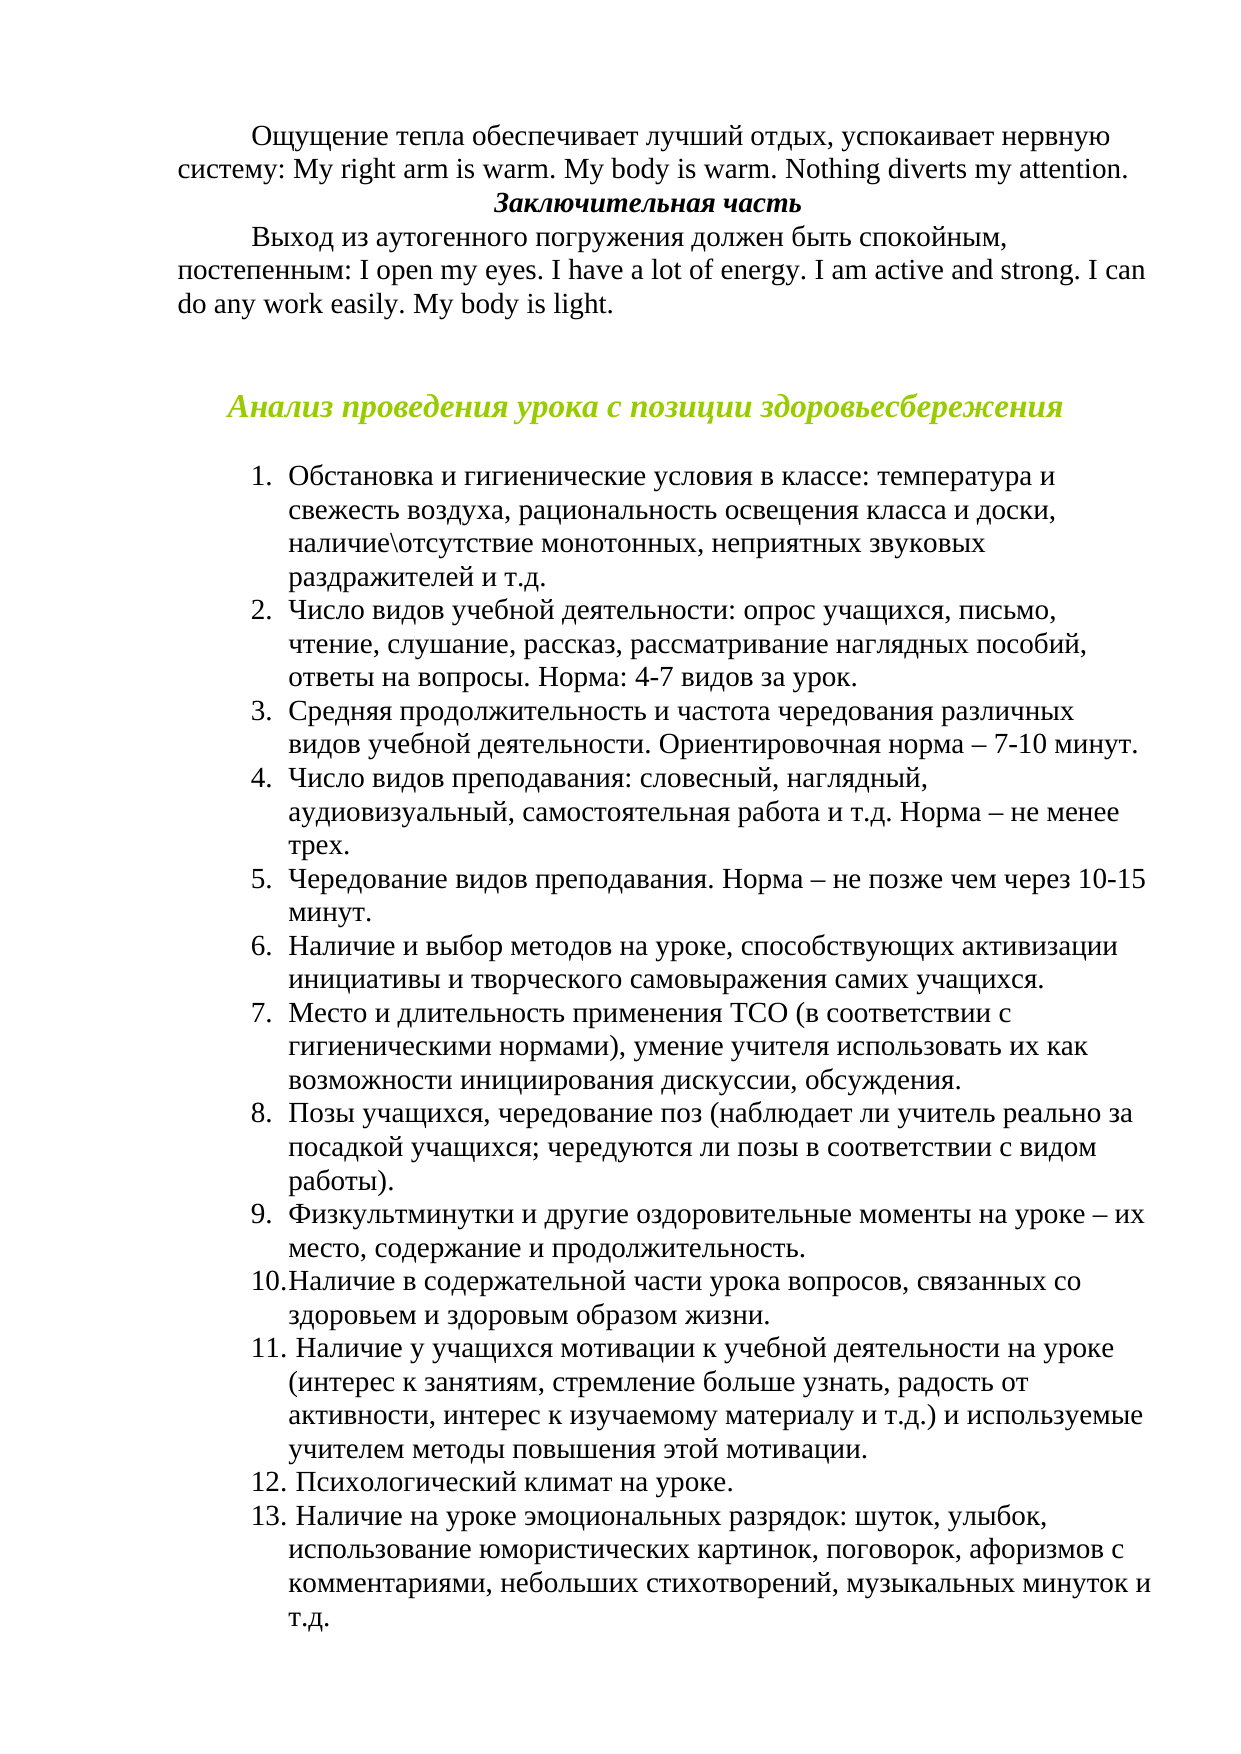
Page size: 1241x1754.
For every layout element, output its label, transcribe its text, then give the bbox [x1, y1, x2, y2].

list Число видов учебной деятельности: опрос учащихся, письмо, чтение, слушание, рассказ, рассматривание наглядных пособий, ответы на вопросы. Норма: 4-7 видов за урок. [251, 592, 1152, 693]
list Число видов преподавания: словесный, наглядный, аудиовизуальный, самостоятельная работа и т.д. Норма – не менее трех. [251, 760, 1152, 861]
list Место и длительность применения ТСО (в соответствии с гигиеническими нормами), умение учителя использовать их как возможности инициирования дискуссии, обсуждения. [251, 995, 1152, 1096]
list Наличие и выбор методов на уроке, способствующих активизации инициативы и творческого самовыражения самих учащихся. [251, 928, 1152, 995]
list Чередование видов преподавания. Норма – не позже чем через 10-15 минут. [251, 861, 1152, 928]
list Наличие на уроке эмоциональных разрядок: шуток, улыбок, использование юмористических картинок, поговорок, афоризмов с комментариями, небольших стихотворений, музыкальных минуток и т.д. [251, 1498, 1152, 1632]
text Выход из аутогенного погружения должен быть спокойным, постепенным: I open my eyes. I have a lot of energy. I am active and strong. I can do any work easily. My body is light. [177, 219, 1152, 319]
text Заключительная часть [177, 185, 1152, 219]
text Ощущение тепла обеспечивает лучший отдых, успокаивает нервную систему: My right arm is warm. My body is warm. Nothing diverts my attention. [177, 118, 1152, 185]
list Наличие в содержательной части урока вопросов, связанных со здоровьем и здоровым образом жизни. [251, 1263, 1152, 1330]
text Анализ проведения урока с позиции здоровьесбережения [177, 386, 1152, 425]
list Позы учащихся, чередование поз (наблюдает ли учитель реально за посадкой учащихся; чередуются ли позы в соответствии с видом работы). [251, 1096, 1152, 1196]
list Средняя продолжительность и частота чередования различных видов учебной деятельности. Ориентировочная норма – 7-10 минут. [251, 693, 1152, 760]
list Наличие у учащихся мотивации к учебной деятельности на уроке (интерес к занятиям, стремление больше узнать, радость от активности, интерес к изучаемому материалу и т.д.) и используемые учителем методы повышения этой мотивации. [251, 1330, 1152, 1464]
list Психологический климат на уроке. [251, 1464, 1152, 1498]
list Физкультминутки и другие оздоровительные моменты на уроке – их место, содержание и продолжительность. [251, 1196, 1152, 1263]
list Обстановка и гигиенические условия в классе: температура и свежесть воздуха, рациональность освещения класса и доски, наличие\отсутствие монотонных, неприятных звуковых раздражителей и т.д. [251, 458, 1152, 592]
